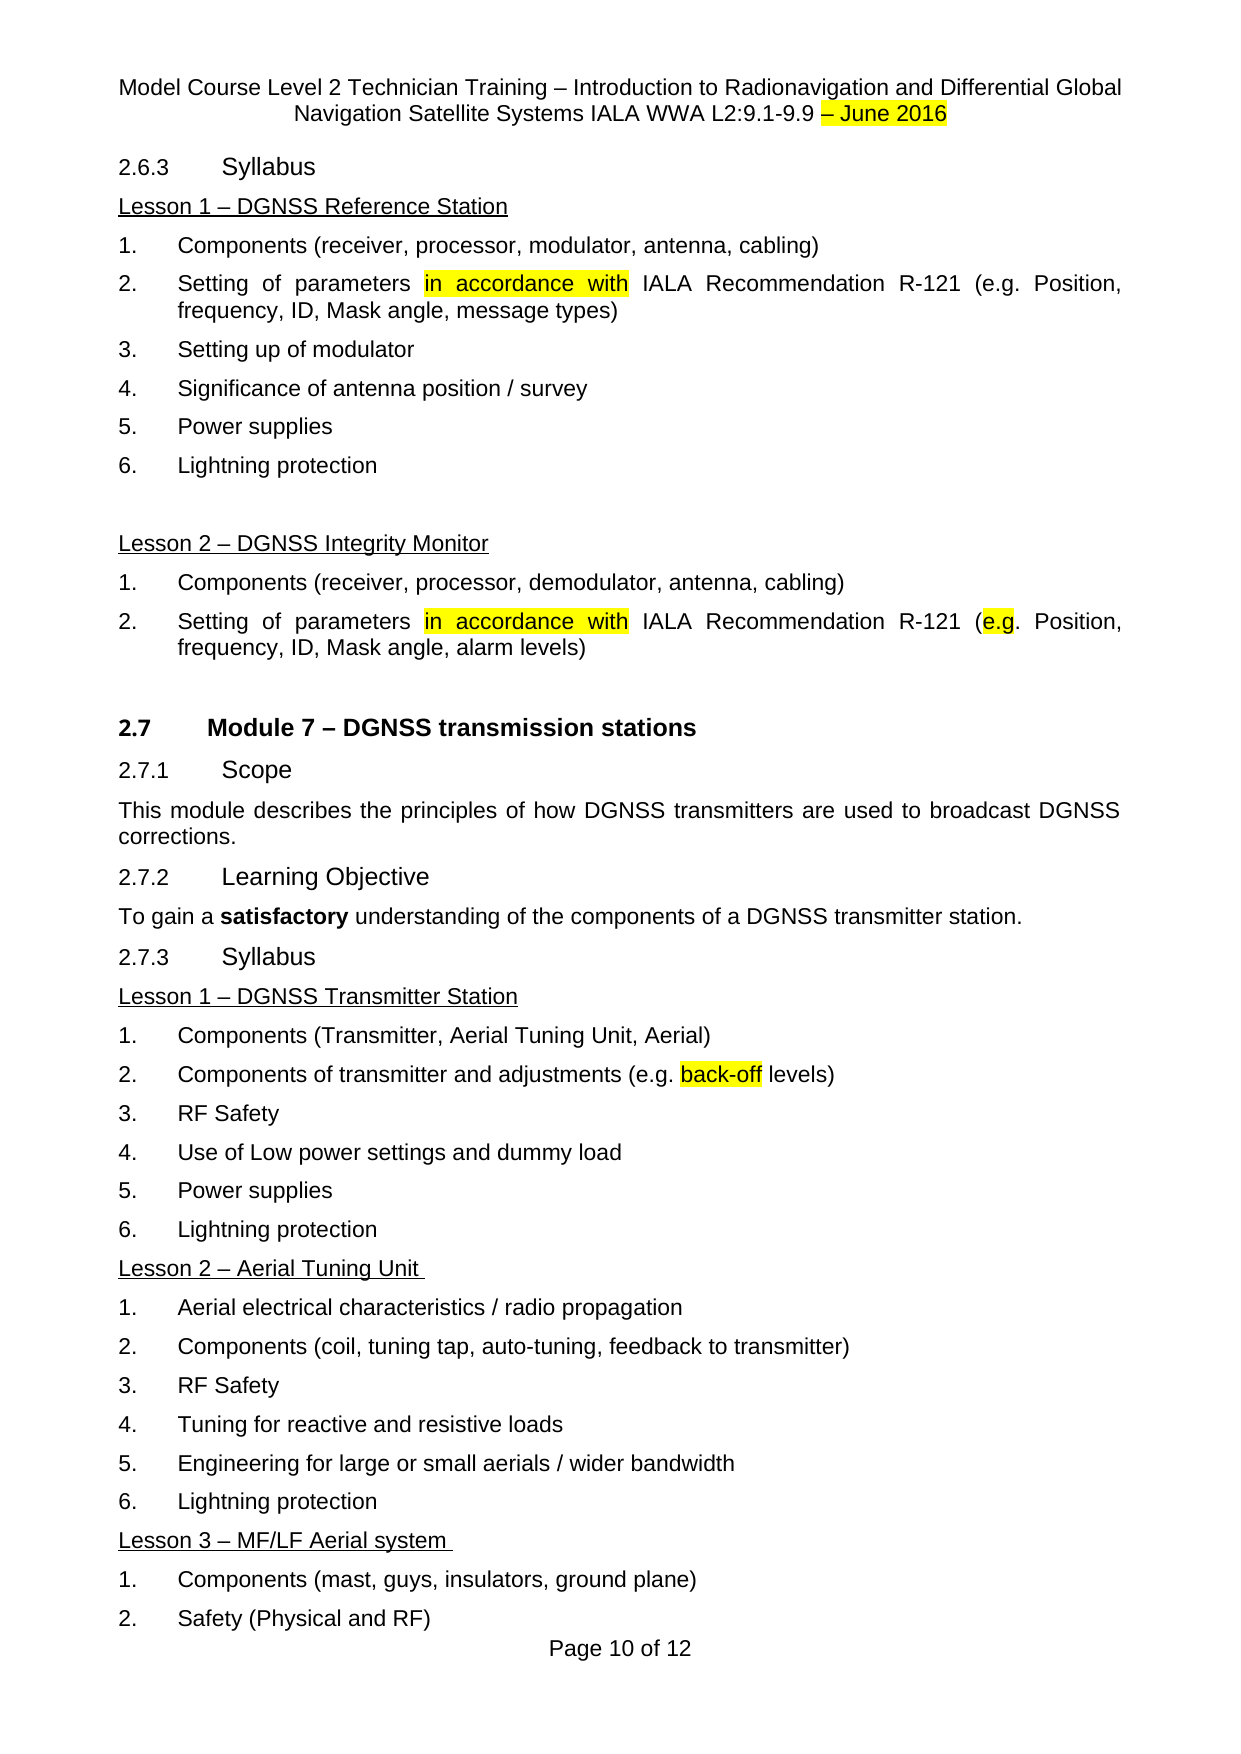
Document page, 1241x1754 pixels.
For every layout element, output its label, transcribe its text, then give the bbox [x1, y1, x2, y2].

list Components (receiver, processor, demodulator, antenna, cabling) [118, 569, 1122, 595]
list Lightning protection [118, 452, 1122, 478]
list Power supplies [118, 413, 1122, 440]
text Lesson 1 – DGNSS Transmitter Station [118, 983, 1122, 1009]
list Tuning for reactive and resistive loads [118, 1411, 1122, 1437]
list Components (receiver, processor, modulator, antenna, cabling) [118, 232, 1122, 258]
subtitle Syllabus [118, 151, 1122, 180]
list Lesson 2 – Aerial Tuning Unit [118, 1255, 1122, 1282]
subtitle Syllabus [118, 942, 1122, 971]
list Components (coil, tuning tap, auto-tuning, feedback to transmitter) [118, 1333, 1122, 1359]
list Engineering for large or small aerials / wider bandwidth [118, 1449, 1122, 1476]
list RF Safety [118, 1100, 1122, 1126]
list Components of transmitter and adjustments (e.g. back-off levels) [118, 1061, 680, 1087]
list Lesson 3 – MF/LF Aerial system [118, 1527, 1122, 1553]
list Significance of antenna position / survey [118, 374, 1122, 401]
list Lightning protection [118, 1216, 1122, 1243]
list Lesson 2 – DGNSS Integrity Monitor [118, 530, 1122, 556]
subtitle Module 7 – DGNSS transmission stations [118, 712, 1122, 743]
subtitle Scope [118, 755, 1122, 784]
list Use of Low power settings and dummy load [118, 1139, 1122, 1165]
list Lightning protection [118, 1488, 1122, 1515]
list Power supplies [118, 1177, 1122, 1204]
list Components (mast, guys, insulators, ground plane) [118, 1566, 1122, 1592]
list Components of transmitter and adjustments (e.g. back-off levels) [762, 1061, 1122, 1087]
text Lesson 1 – DGNSS Reference Station [118, 193, 1122, 219]
subtitle Learning Objective [118, 862, 1122, 891]
list RF Safety [118, 1372, 1122, 1398]
list Safety (Physical and RF) [118, 1605, 1122, 1631]
list Components (Transmitter, Aerial Tuning Unit, Aerial) [118, 1022, 1122, 1048]
text To gain a satisfactory understanding of the components of a DGNSS transmitter station. [118, 903, 1122, 929]
text This module describes the principles of how DGNSS transmitters are used to broadcast DGNSS corrections. [118, 797, 1122, 849]
list Setting of parameters in accordance with IALA Recommendation R-121 (e.g. Position, frequency, ID, Mask angle, message types) [118, 270, 1122, 323]
list Aerial electrical characteristics / radio propagation [118, 1294, 1122, 1320]
list Setting up of modulator [118, 336, 1122, 362]
list Setting of parameters in accordance with IALA Recommendation R-121 (e.g. Position, frequency, ID, Mask angle, alarm levels) [118, 608, 1122, 660]
